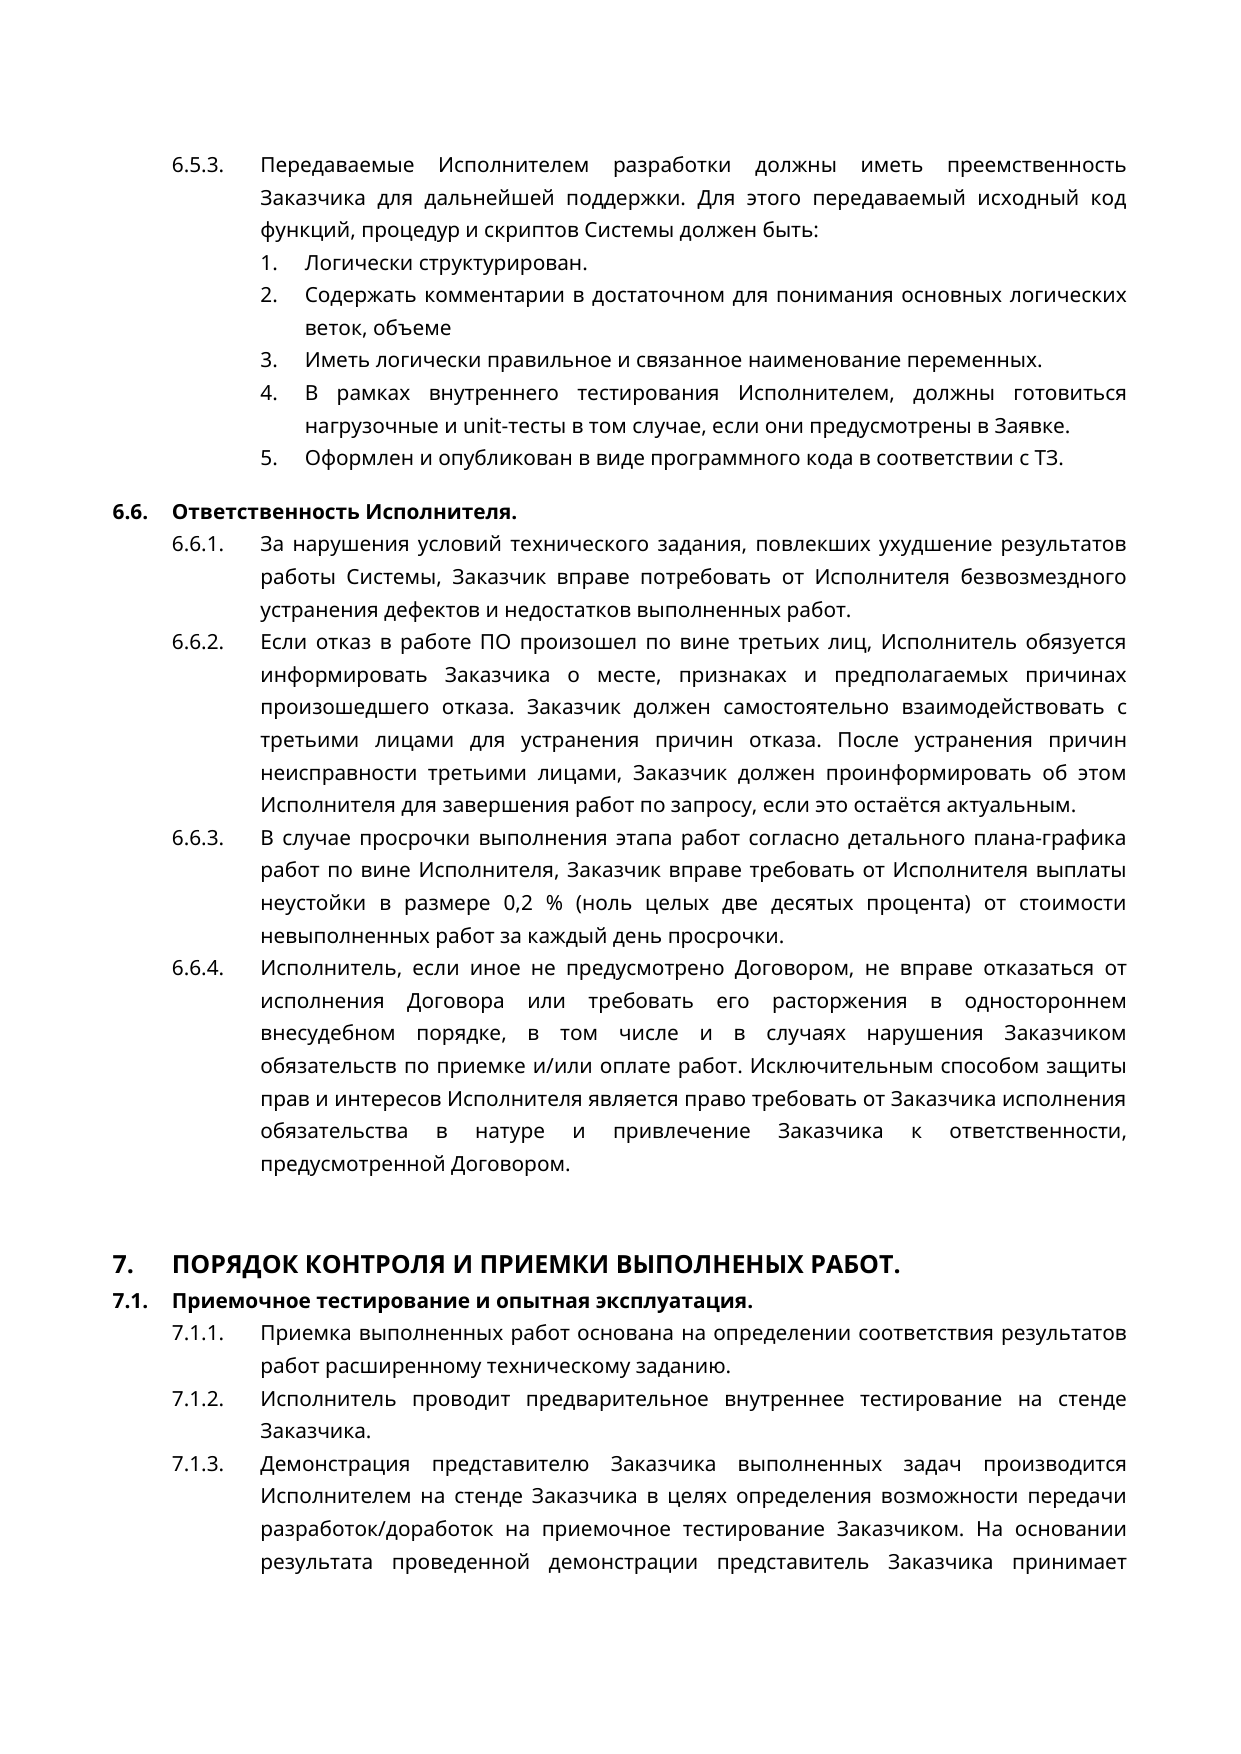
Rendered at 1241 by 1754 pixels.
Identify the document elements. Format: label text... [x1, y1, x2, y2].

list В случае просрочки выполнения этапа работ согласно детального плана-графика работ по вине Исполнителя, Заказчик вправе требовать от Исполнителя выплаты неустойки в размере 0,2 % (ноль целых две десятых процента) от стоимости невыполненных работ за каждый день просрочки. [172, 823, 1128, 949]
list Иметь логически правильное и связанное наименование переменных. [260, 346, 1128, 374]
list Логически структурирован. [260, 248, 1128, 276]
list Порядок контроля и приемки выполненых работ. [112, 1247, 1128, 1281]
list Оформлен и опубликован в виде программного кода в соответствии с ТЗ. [260, 443, 1128, 472]
list За нарушения условий технического задания, повлекших ухудшение результатов работы Системы, Заказчик вправе потребовать от Исполнителя безвозмездного устранения дефектов и недостатков выполненных работ. [172, 529, 1128, 623]
list Передаваемые Исполнителем разработки должны иметь преемственность Заказчика для дальнейшей поддержки. Для этого передаваемый исходный код функций, процедур и скриптов Системы должен быть: [172, 150, 1128, 244]
list Исполнитель проводит предварительное внутреннее тестирование на стенде Заказчика. [172, 1384, 1128, 1445]
list Содержать комментарии в достаточном для понимания основных логических веток, объеме [260, 280, 1128, 341]
list В рамках внутреннего тестирования Исполнителем, должны готовиться нагрузочные и unit-тесты в том случае, если они предусмотрены в Заявке. [260, 378, 1128, 439]
list Приемка выполненных работ основана на определении соответствия результатов работ расширенному техническому заданию. [172, 1318, 1128, 1379]
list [172, 1449, 1128, 1575]
list Если отказ в работе ПО произошел по вине третьих лиц, Исполнитель обязуется информировать Заказчика о месте, признаках и предполагаемых причинах произошедшего отказа. Заказчик должен самостоятельно взаимодействовать с третьими лицами для устранения причин отказа. После устранения причин неисправности третьими лицами, Заказчик должен проинформировать об этом Исполнителя для завершения работ по запросу, если это остаётся актуальным. [172, 627, 1128, 819]
subtitle Приемочное тестирование и опытная эксплуатация. [112, 1286, 1128, 1314]
subtitle Ответственность Исполнителя. [112, 497, 1128, 525]
list Исполнитель, если иное не предусмотрено Договором, не вправе отказаться от исполнения Договора или требовать его расторжения в одностороннем внесудебном порядке, в том числе и в случаях нарушения Заказчиком обязательств по приемке и/или оплате работ. Исключительным способом защиты прав и интересов Исполнителя является право требовать от Заказчика исполнения обязательства в натуре и привлечение Заказчика к ответственности, предусмотренной Договором. [172, 953, 1128, 1177]
